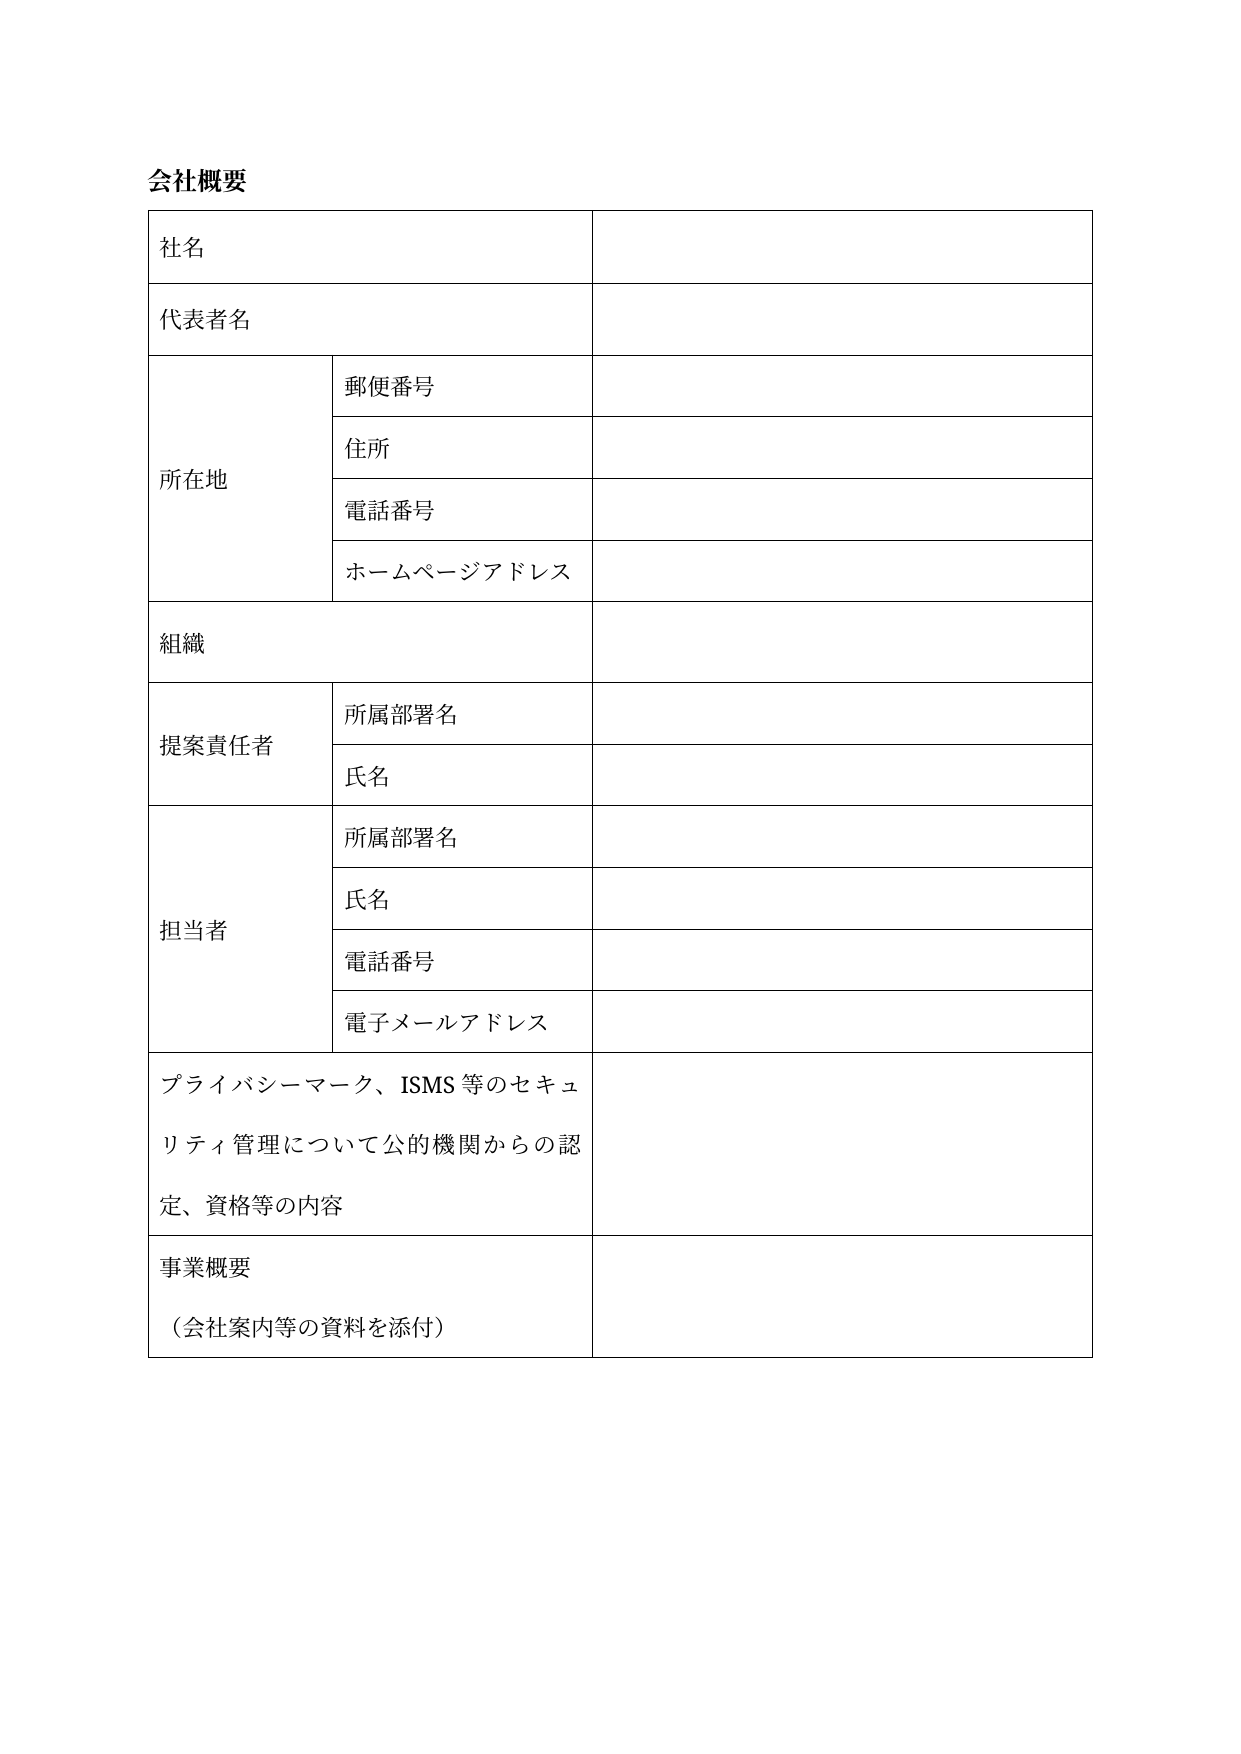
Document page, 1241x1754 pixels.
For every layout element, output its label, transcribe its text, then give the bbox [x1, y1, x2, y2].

table_cell [593, 541, 1092, 601]
table_cell [593, 1053, 1092, 1235]
table_cell [593, 479, 1092, 539]
table_cell 郵便番号 [333, 356, 592, 416]
table_cell ホームページアドレス [333, 541, 592, 601]
table_cell [593, 683, 1092, 744]
table_cell [593, 991, 1092, 1052]
table_cell [593, 1236, 1092, 1357]
table_cell [593, 745, 1092, 805]
table_cell 担当者 [149, 806, 332, 1052]
table_header [593, 211, 1092, 282]
table_cell 住所 [333, 417, 592, 478]
table_cell [593, 930, 1092, 990]
table_cell [593, 806, 1092, 867]
table_cell [593, 284, 1092, 354]
table_cell 組織 [149, 602, 592, 682]
table_cell [593, 602, 1092, 682]
text 会社概要 [148, 149, 1092, 210]
table_cell 所在地 [149, 356, 332, 601]
table_cell [593, 868, 1092, 929]
table_cell 氏名 [333, 745, 592, 805]
table_cell 所属部署名 [333, 806, 592, 867]
table_header 社名 [149, 211, 592, 282]
table_cell 氏名 [333, 868, 592, 929]
table_cell プライバシーマーク、ISMS等のセキュリティ管理について公的機関からの認定、資格等の内容 [149, 1053, 592, 1235]
table_cell [593, 417, 1092, 478]
table_cell 提案責任者 [149, 683, 332, 805]
table_cell [593, 356, 1092, 416]
table_cell 電話番号 [333, 479, 592, 539]
table_cell 所属部署名 [333, 683, 592, 744]
table_cell 事業概要 （会社案内等の資料を添付） [149, 1236, 592, 1357]
table_cell 代表者名 [149, 284, 592, 354]
table_cell 電話番号 [333, 930, 592, 990]
table_cell 電子メールアドレス [333, 991, 592, 1052]
